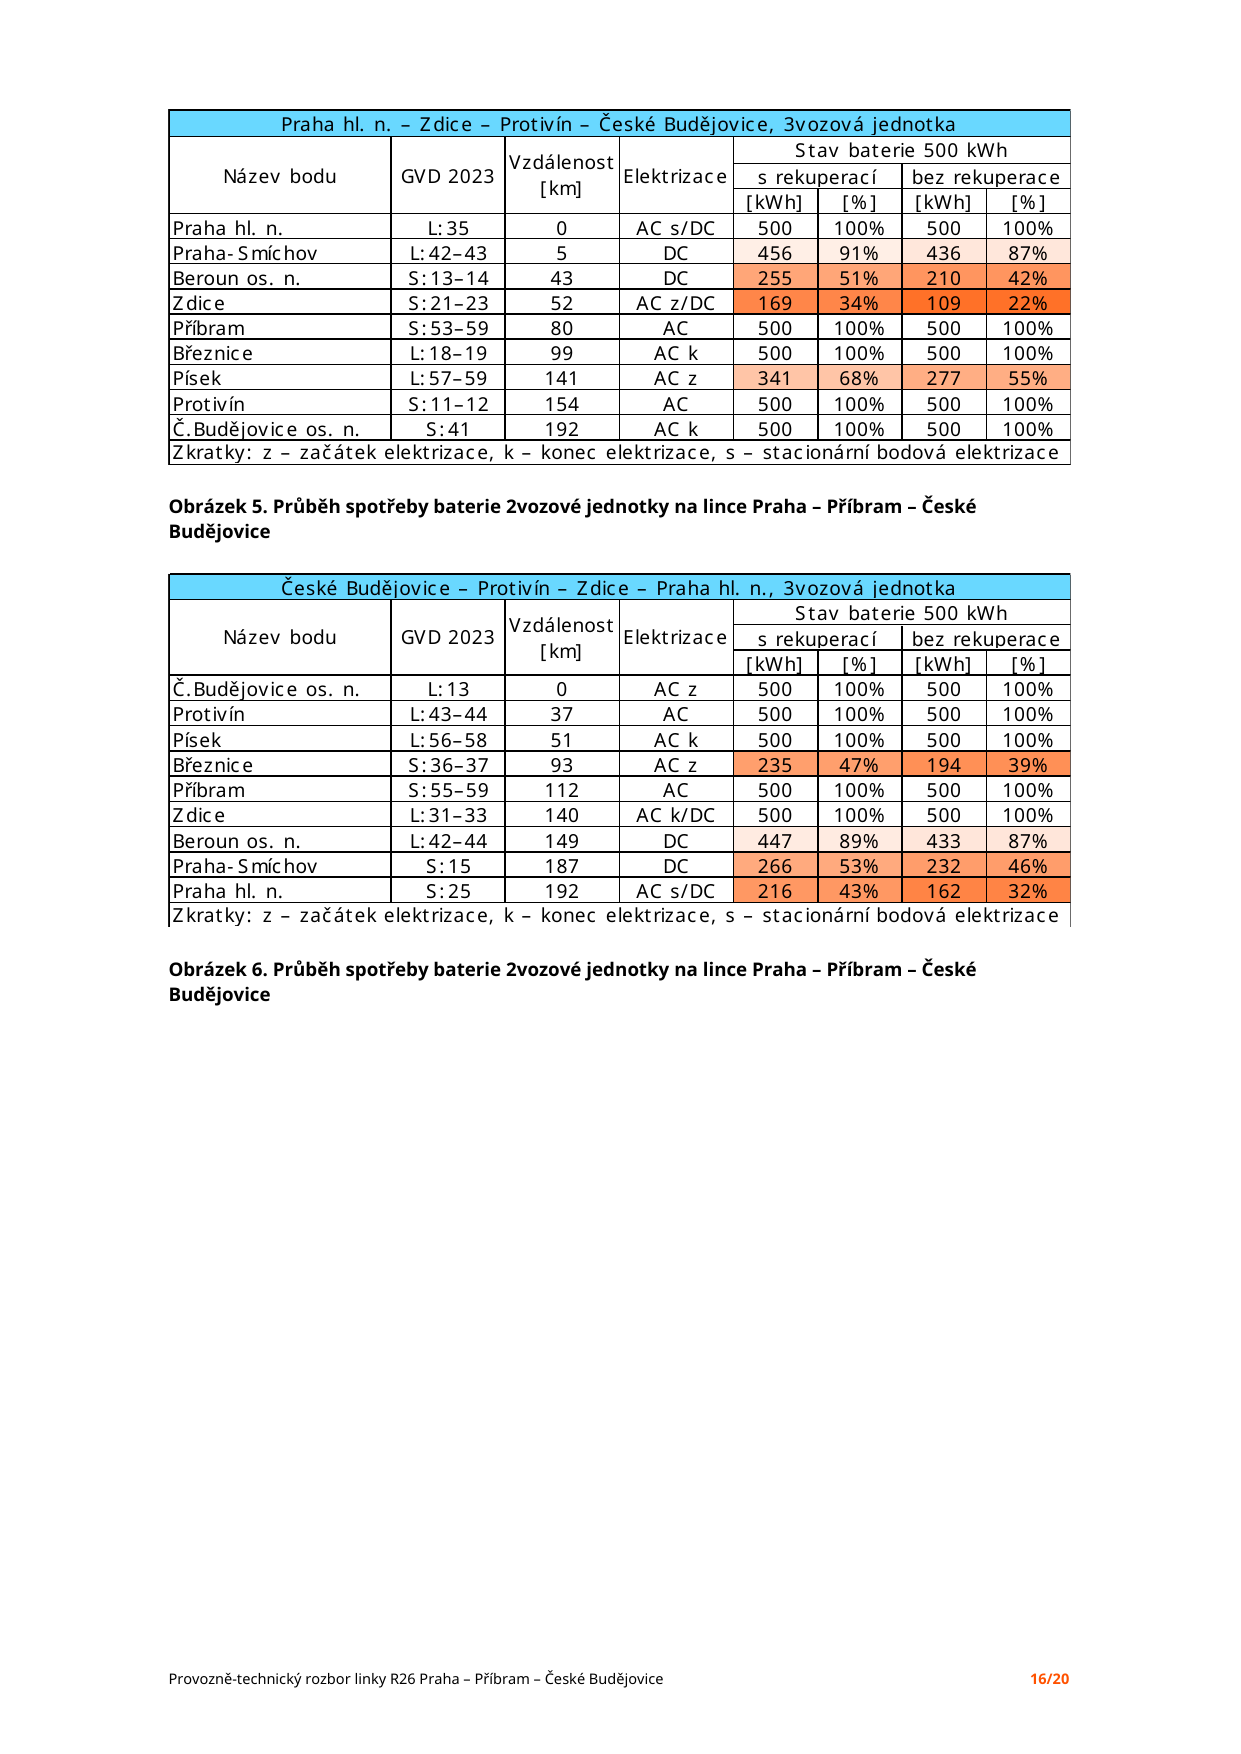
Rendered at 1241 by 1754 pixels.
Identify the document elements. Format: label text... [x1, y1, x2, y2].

text Obrázek 6. Průběh spotřeby baterie 2vozové jednotky na lince Praha – Příbram – České Budějovice [168, 956, 1072, 1007]
text Obrázek 5. Průběh spotřeby baterie 2vozové jednotky na lince Praha – Příbram – České Budějovice [168, 493, 1072, 544]
